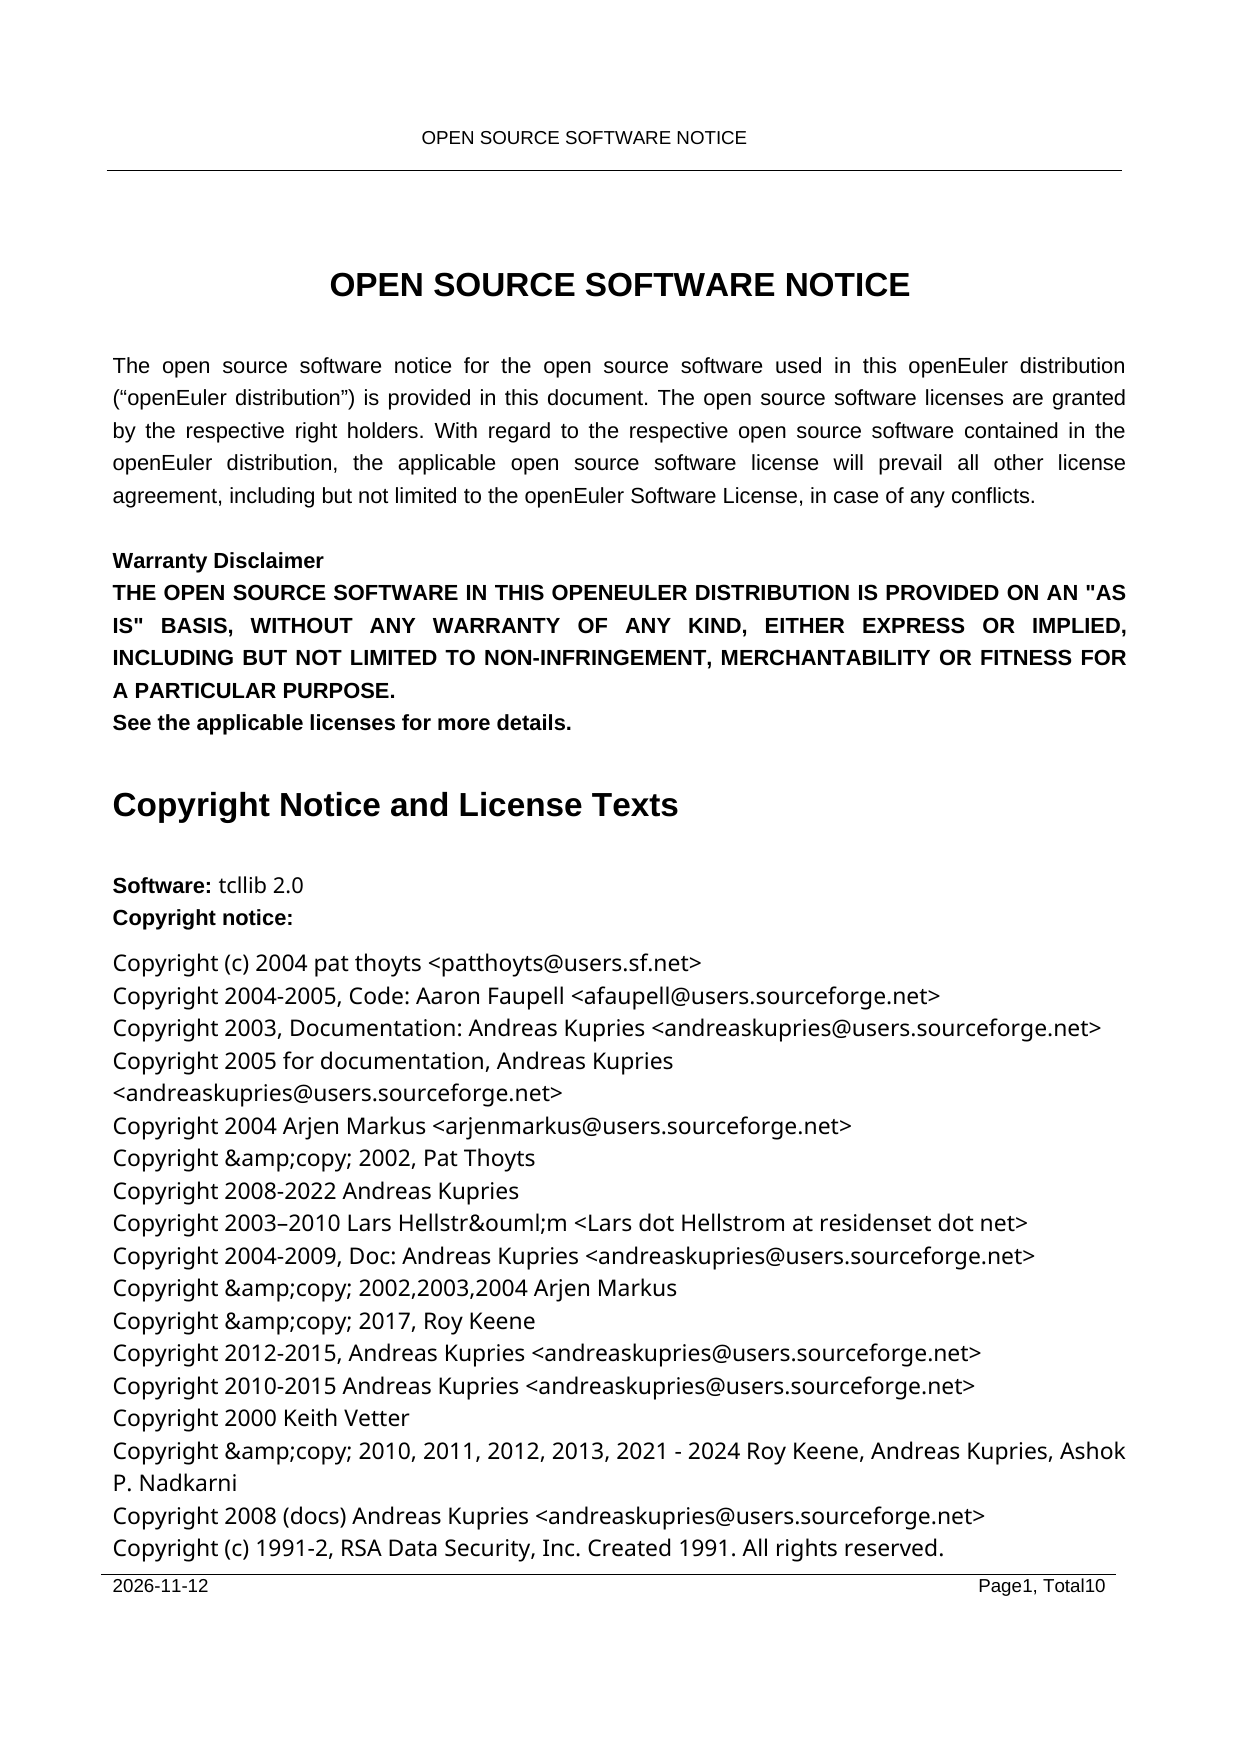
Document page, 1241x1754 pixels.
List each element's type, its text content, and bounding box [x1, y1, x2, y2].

text The open source software notice for the open source software used in this openEuler distribution (“openEuler distribution”) is provided in this document. The open source software licenses are granted by the respective right holders. With regard to the respective open source software contained in the openEuler distribution, the applicable open source software license will prevail all other license agreement, including but not limited to the openEuler Software License, in case of any conflicts. [112, 349, 1128, 511]
text THE OPEN SOURCE SOFTWARE IN THIS OPENEULER DISTRIBUTION IS PROVIDED ON AN "AS IS" BASIS, WITHOUT ANY WARRANTY OF ANY KIND, EITHER EXPRESS OR IMPLIED, INCLUDING BUT NOT LIMITED TO NON-INFRINGEMENT, MERCHANTABILITY OR FITNESS FOR A PARTICULAR PURPOSE. See the applicable licenses for more details. [112, 576, 1128, 739]
text Copyright notice: [112, 901, 1128, 934]
text OPEN SOURCE SOFTWARE NOTICE [112, 251, 1128, 316]
title Software: tcllib 2.0 [112, 869, 1128, 901]
text Copyright Notice and License Texts [112, 771, 1128, 836]
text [112, 947, 1128, 1564]
text Warranty Disclaimer [112, 544, 1128, 576]
